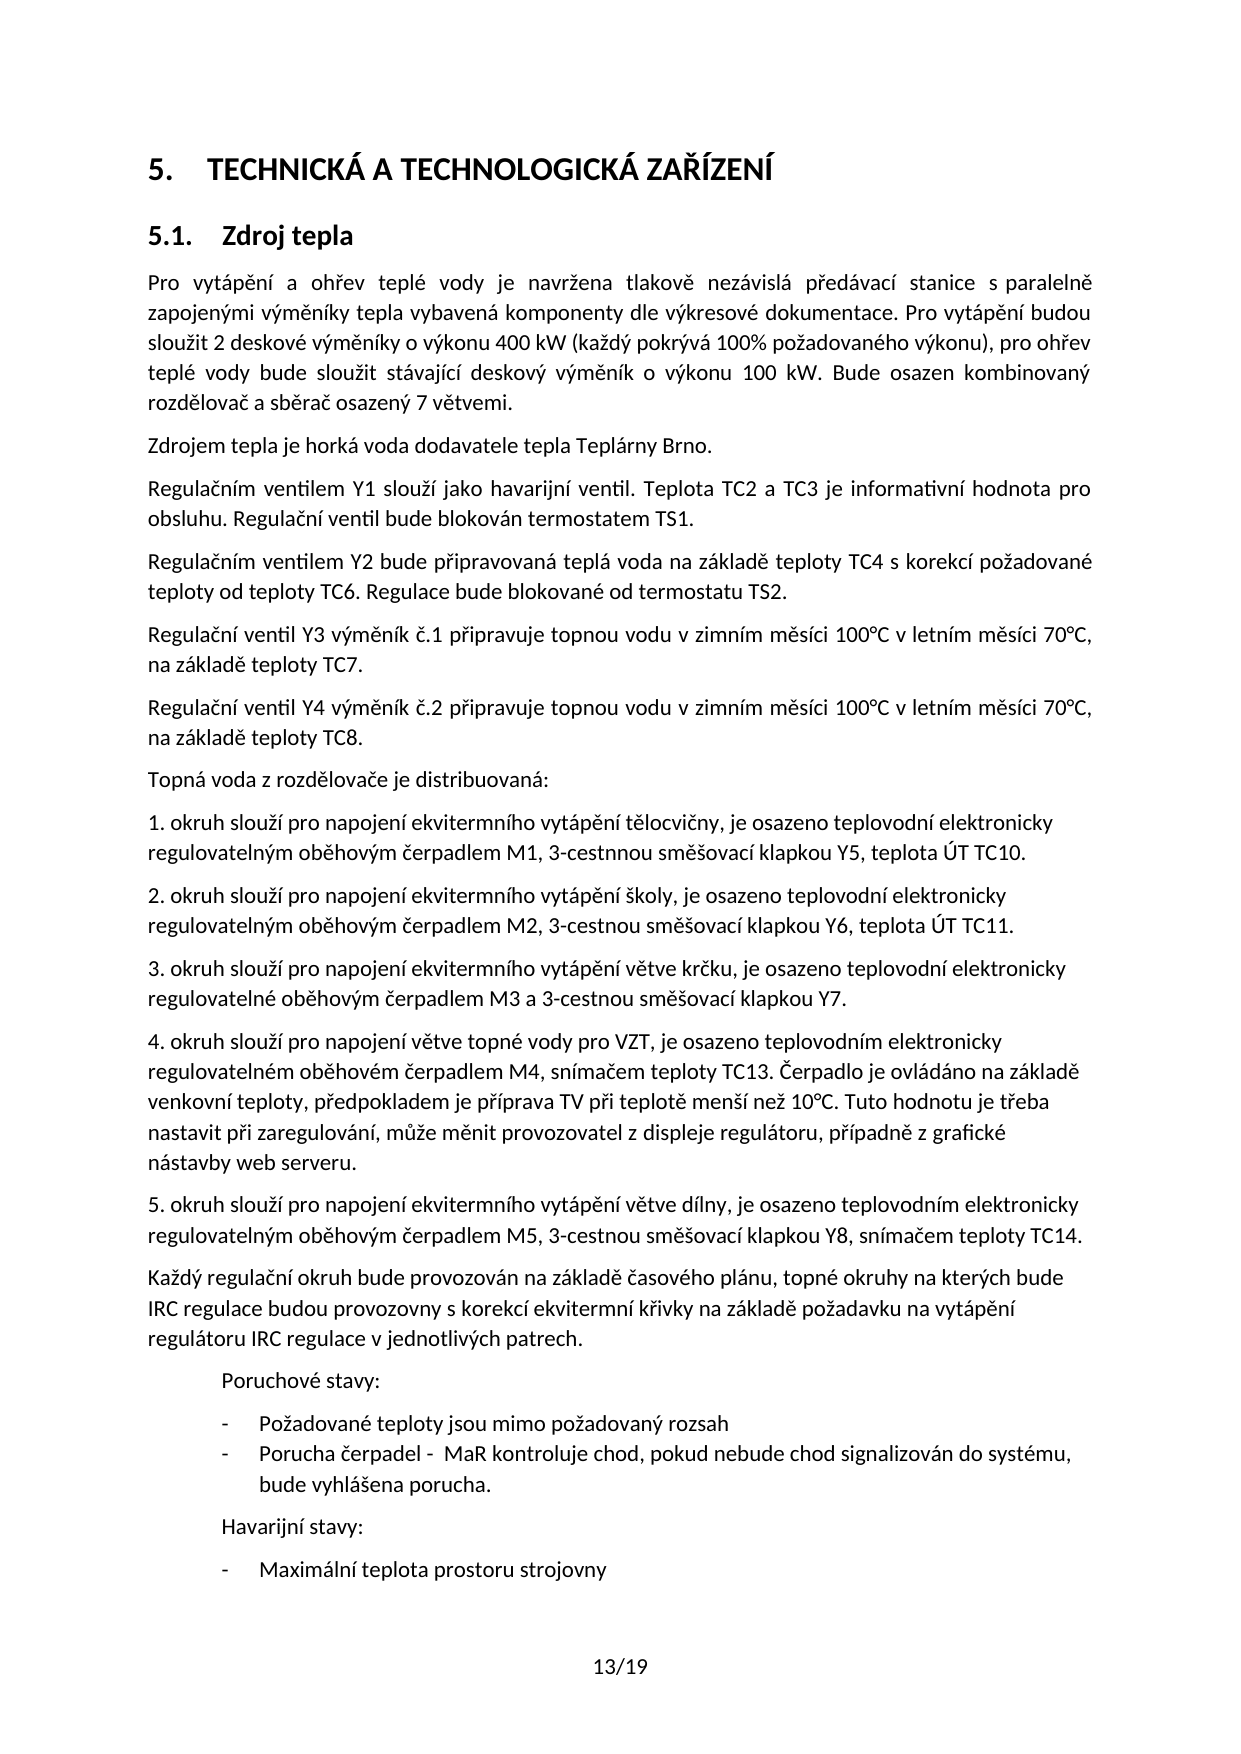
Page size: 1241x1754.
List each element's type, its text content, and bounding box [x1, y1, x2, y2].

text 5. okruh slouží pro napojení ekvitermního vytápění větve dílny, je osazeno teplovodním elektronicky regulovatelným oběhovým čerpadlem M5, 3-cestnou směšovací klapkou Y8, snímačem teploty TC14. [148, 1191, 1092, 1249]
text Havarijní stavy: [148, 1512, 1092, 1540]
text Regulačním ventilem Y1 slouží jako havarijní ventil. Teplota TC2 a TC3 je informativní hodnota pro obsluhu. Regulační ventil bude blokován termostatem TS1. [148, 474, 1092, 532]
text Každý regulační okruh bude provozován na základě časového plánu, topné okruhy na kterých bude IRC regulace budou provozovny s korekcí ekvitermní křivky na základě požadavku na vytápění regulátoru IRC regulace v jednotlivých patrech. [148, 1263, 1092, 1352]
text Pro vytápění a ohřev teplé vody je navržena tlakově nezávislá předávací stanice s paralelně zapojenými výměníky tepla vybavená komponenty dle výkresové dokumentace. Pro vytápění budou sloužit 2 deskové výměníky o výkonu 400 kW (každý pokrývá 100% požadovaného výkonu), pro ohřev teplé vody bude sloužit stávající deskový výměník o výkonu 100 kW. Bude osazen kombinovaný rozdělovač a sběrač osazený 7 větvemi. [148, 268, 1092, 416]
text Zdrojem tepla je horká voda dodavatele tepla Teplárny Brno. [148, 431, 1092, 459]
text Poruchové stavy: [148, 1367, 1092, 1394]
list Porucha čerpadel - MaR kontroluje chod, pokud nebude chod signalizován do systému, bude vyhlášena porucha. [221, 1439, 1092, 1498]
text 2. okruh slouží pro napojení ekvitermního vytápění školy, je osazeno teplovodní elektronicky regulovatelným oběhovým čerpadlem M2, 3-cestnou směšovací klapkou Y6, teplota ÚT TC11. [148, 881, 1092, 939]
text 4. okruh slouží pro napojení větve topné vody pro VZT, je osazeno teplovodním elektronicky regulovatelném oběhovém čerpadlem M4, snímačem teploty TC13. Čerpadlo je ovládáno na základě venkovní teploty, předpokladem je příprava TV při teplotě menší než 10°C. Tuto hodnotu je třeba nastavit při zaregulování, může měnit provozovatel z displeje regulátoru, případně z grafické nástavby web serveru. [148, 1027, 1092, 1176]
text 1. okruh slouží pro napojení ekvitermního vytápění tělocvičny, je osazeno teplovodní elektronicky regulovatelným oběhovým čerpadlem M1, 3-cestnnou směšovací klapkou Y5, teplota ÚT TC10. [148, 808, 1092, 866]
list Maximální teplota prostoru strojovny [221, 1555, 1092, 1583]
text 3. okruh slouží pro napojení ekvitermního vytápění větve krčku, je osazeno teplovodní elektronicky regulovatelné oběhovým čerpadlem M3 a 3-cestnou směšovací klapkou Y7. [148, 954, 1092, 1012]
text Topná voda z rozdělovače je distribuovaná: [148, 766, 1092, 793]
text Regulačním ventilem Y2 bude připravovaná teplá voda na základě teploty TC4 s korekcí požadované teploty od teploty TC6. Regulace bude blokované od termostatu TS2. [148, 547, 1092, 605]
text Regulační ventil Y3 výměník č.1 připravuje topnou vodu v zimním měsíci 100°C v letním měsíci 70°C, na základě teploty TC7. [148, 620, 1092, 678]
list Požadované teploty jsou mimo požadovaný rozsah [221, 1409, 1092, 1437]
subtitle Zdroj tepla [148, 217, 1092, 252]
subtitle Technická a technologická zařízení [148, 148, 1092, 188]
text Regulační ventil Y4 výměník č.2 připravuje topnou vodu v zimním měsíci 100°C v letním měsíci 70°C, na základě teploty TC8. [148, 693, 1092, 751]
